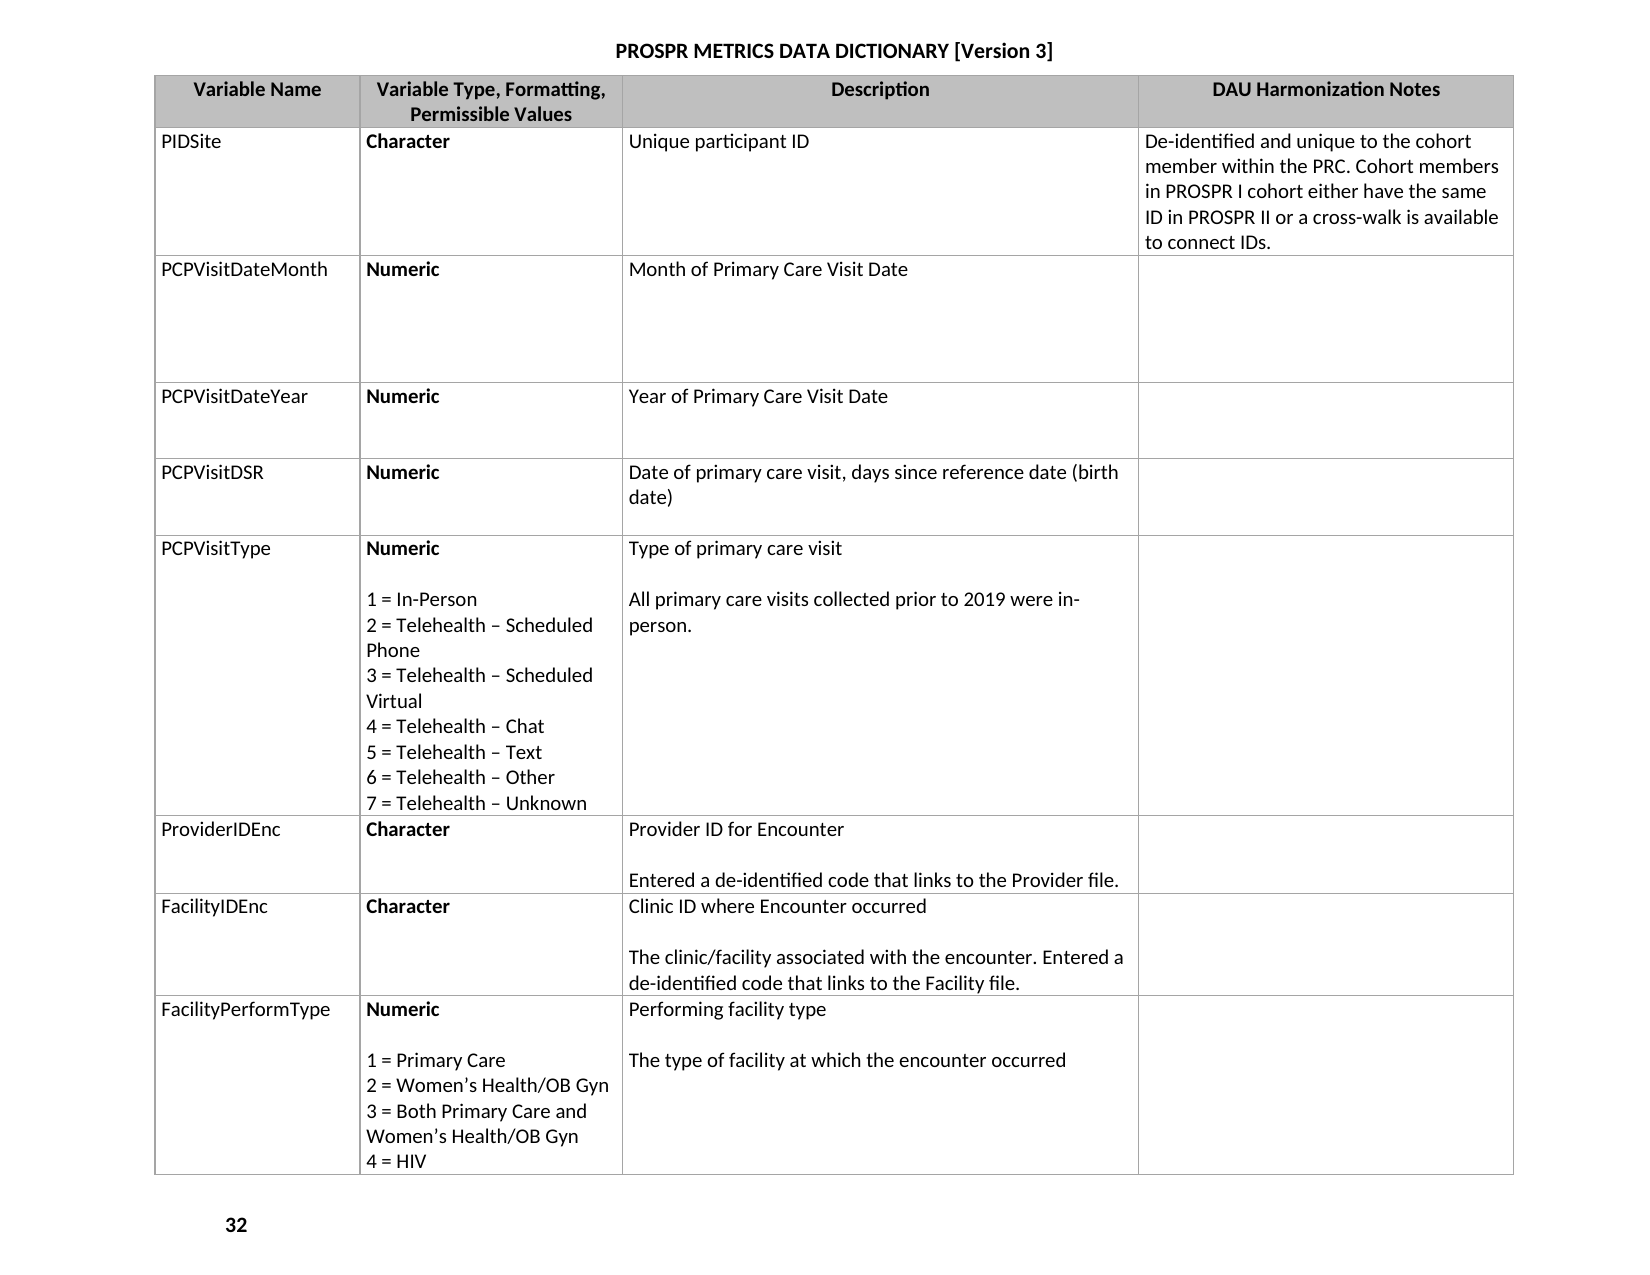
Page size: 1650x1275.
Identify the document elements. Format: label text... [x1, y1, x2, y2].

table_cell PCPVisitType [156, 536, 359, 815]
table_cell Character [361, 894, 622, 995]
table_cell Unique participant ID [623, 128, 1138, 255]
table_cell [1139, 256, 1513, 382]
table_cell PCPVisitDSR [156, 459, 359, 534]
table_cell De-identified and unique to the cohort member within the PRC. Cohort members in PROSPR I cohort either have the same ID in PROSPR II or a cross-walk is available to connect IDs. [1139, 128, 1513, 255]
table_header Description [623, 76, 1138, 127]
table_cell Performing facility type The type of facility at which the encounter occurred [623, 996, 1138, 1174]
table_cell Numeric 1 = Primary Care 2 = Women’s Health/OB Gyn 3 = Both Primary Care and Women’s Health/OB Gyn 4 = HIV [361, 996, 622, 1174]
table_cell [1139, 459, 1513, 534]
table_cell Numeric [361, 256, 622, 382]
table_cell Type of primary care visit All primary care visits collected prior to 2019 were in-person. [623, 536, 1138, 815]
table_cell [1139, 894, 1513, 995]
table_cell PIDSite [156, 128, 359, 255]
table_cell Numeric [361, 383, 622, 458]
table_cell PCPVisitDateMonth [156, 256, 359, 382]
table_cell Character [361, 128, 622, 255]
table_cell ProviderIDEnc [156, 816, 359, 892]
table_cell Numeric 1 = In-Person 2 = Telehealth – Scheduled Phone 3 = Telehealth – Scheduled Virtual 4 = Telehealth – Chat 5 = Telehealth – Text 6 = Telehealth – Other 7 = Telehealth – Unknown [361, 536, 622, 815]
table_cell [1139, 536, 1513, 815]
table_cell [1139, 816, 1513, 892]
table_cell Date of primary care visit, days since reference date (birth date) [623, 459, 1138, 534]
table_cell FacilityIDEnc [156, 894, 359, 995]
table_cell [1139, 383, 1513, 458]
table_header DAU Harmonization Notes [1139, 76, 1513, 127]
table_cell Provider ID for Encounter Entered a de-identified code that links to the Provider file. [623, 816, 1138, 892]
table_cell PCPVisitDateYear [156, 383, 359, 458]
table_header Variable Type, Formatting, Permissible Values [361, 76, 622, 127]
table_cell Numeric [361, 459, 622, 534]
table_cell Character [361, 816, 622, 892]
table_cell Month of Primary Care Visit Date [623, 256, 1138, 382]
table_cell [1139, 996, 1513, 1174]
table_cell Year of Primary Care Visit Date [623, 383, 1138, 458]
table_cell FacilityPerformType [156, 996, 359, 1174]
table_cell Clinic ID where Encounter occurred The clinic/facility associated with the encounter. Entered a de-identified code that links to the Facility file. [623, 894, 1138, 995]
table_header Variable Name [156, 76, 359, 127]
